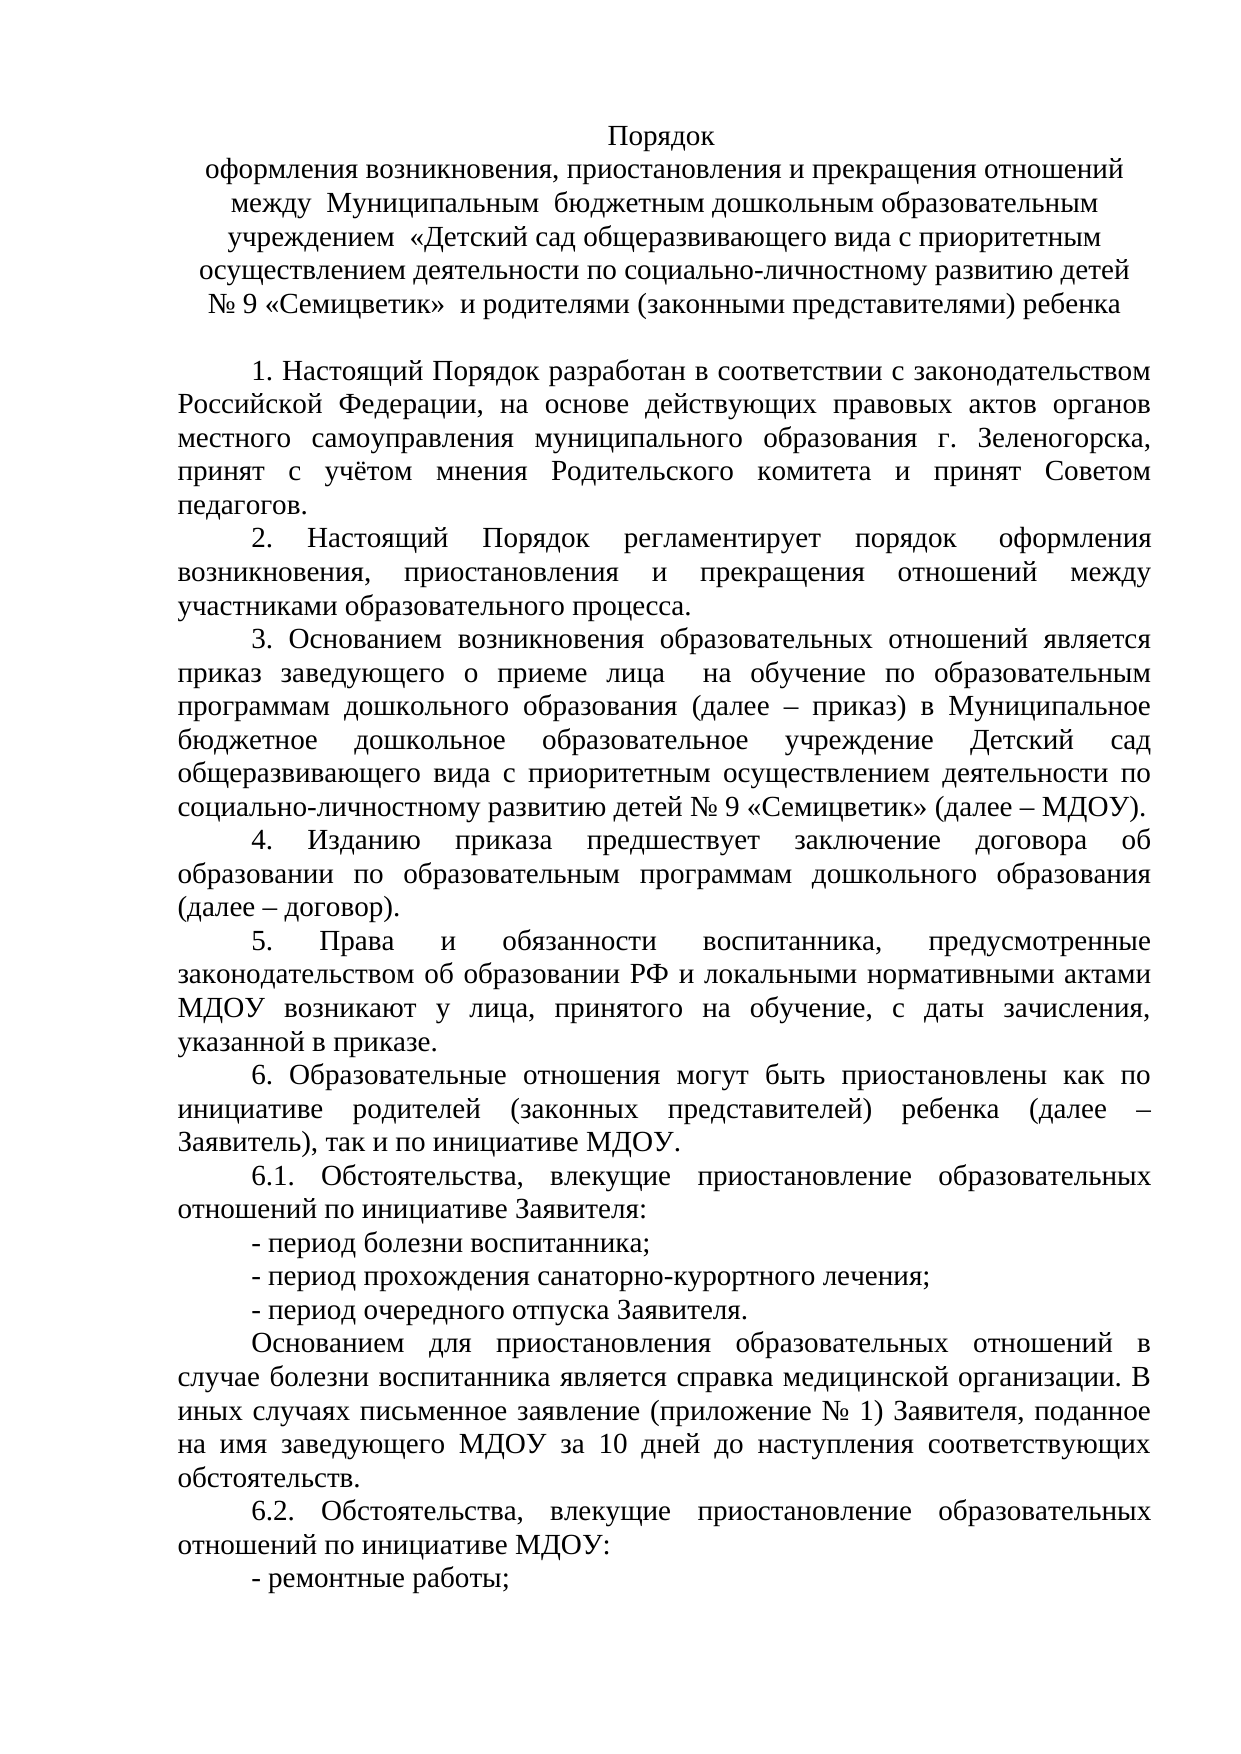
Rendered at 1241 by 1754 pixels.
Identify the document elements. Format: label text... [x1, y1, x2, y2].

text - период болезни воспитанника; [177, 1225, 1152, 1258]
text 3. Основанием возникновения образовательных отношений является приказ заведующего о приеме лица на обучение по образовательным программам дошкольного образования (далее – приказ) в Муниципальное бюджетное дошкольное образовательное учреждение Детский сад общеразвивающего вида с приоритетным осуществлением деятельности по социально-личностному развитию детей № 9 «Семицветик» (далее – МДОУ). [177, 621, 1152, 822]
text 6.2. Обстоятельства, влекущие приостановление образовательных отношений по инициативе МДОУ: [177, 1493, 1152, 1560]
text - период очередного отпуска Заявителя. [177, 1292, 1152, 1326]
text 1. Настоящий Порядок разработан в соответствии с законодательством Российской Федерации, на основе действующих правовых актов органов местного самоуправления муниципального образования г. Зеленогорска, принят с учётом мнения Родительского комитета и принят Советом педагогов. [177, 353, 1152, 521]
text Основанием для приостановления образовательных отношений в случае болезни воспитанника является справка медицинской организации. В иных случаях письменное заявление (приложение № 1) Заявителя, поданное на имя заведующего МДОУ за 10 дней до наступления соответствующих обстоятельств. [177, 1326, 1152, 1493]
text - ремонтные работы; [177, 1560, 1152, 1594]
text 4. Изданию приказа предшествует заключение договора об образовании по образовательным программам дошкольного образования (далее – договор). [177, 822, 1152, 923]
text - период прохождения санаторно-курортного лечения; [177, 1258, 1152, 1292]
text 2. Настоящий Порядок регламентирует порядок оформления возникновения, приостановления и прекращения отношений между участниками образовательного процесса. [177, 521, 1152, 621]
text № 9 «Семицветик» и родителями (законными представителями) ребенка [177, 286, 1152, 319]
text 5. Права и обязанности воспитанника, предусмотренные законодательством об образовании РФ и локальными нормативными актами МДОУ возникают у лица, принятого на обучение, с даты зачисления, указанной в приказе. [177, 923, 1152, 1057]
text 6. Образовательные отношения могут быть приостановлены как по инициативе родителей (законных представителей) ребенка (далее – Заявитель), так и по инициативе МДОУ. [177, 1057, 1152, 1158]
text 6.1. Обстоятельства, влекущие приостановление образовательных отношений по инициативе Заявителя: [177, 1158, 1152, 1225]
text Порядок оформления возникновения, приостановления и прекращения отношений между Муниципальным бюджетным дошкольным образовательным учреждением «Детский сад общеразвивающего вида с приоритетным осуществлением деятельности по социально-личностному развитию детей [177, 118, 1152, 286]
